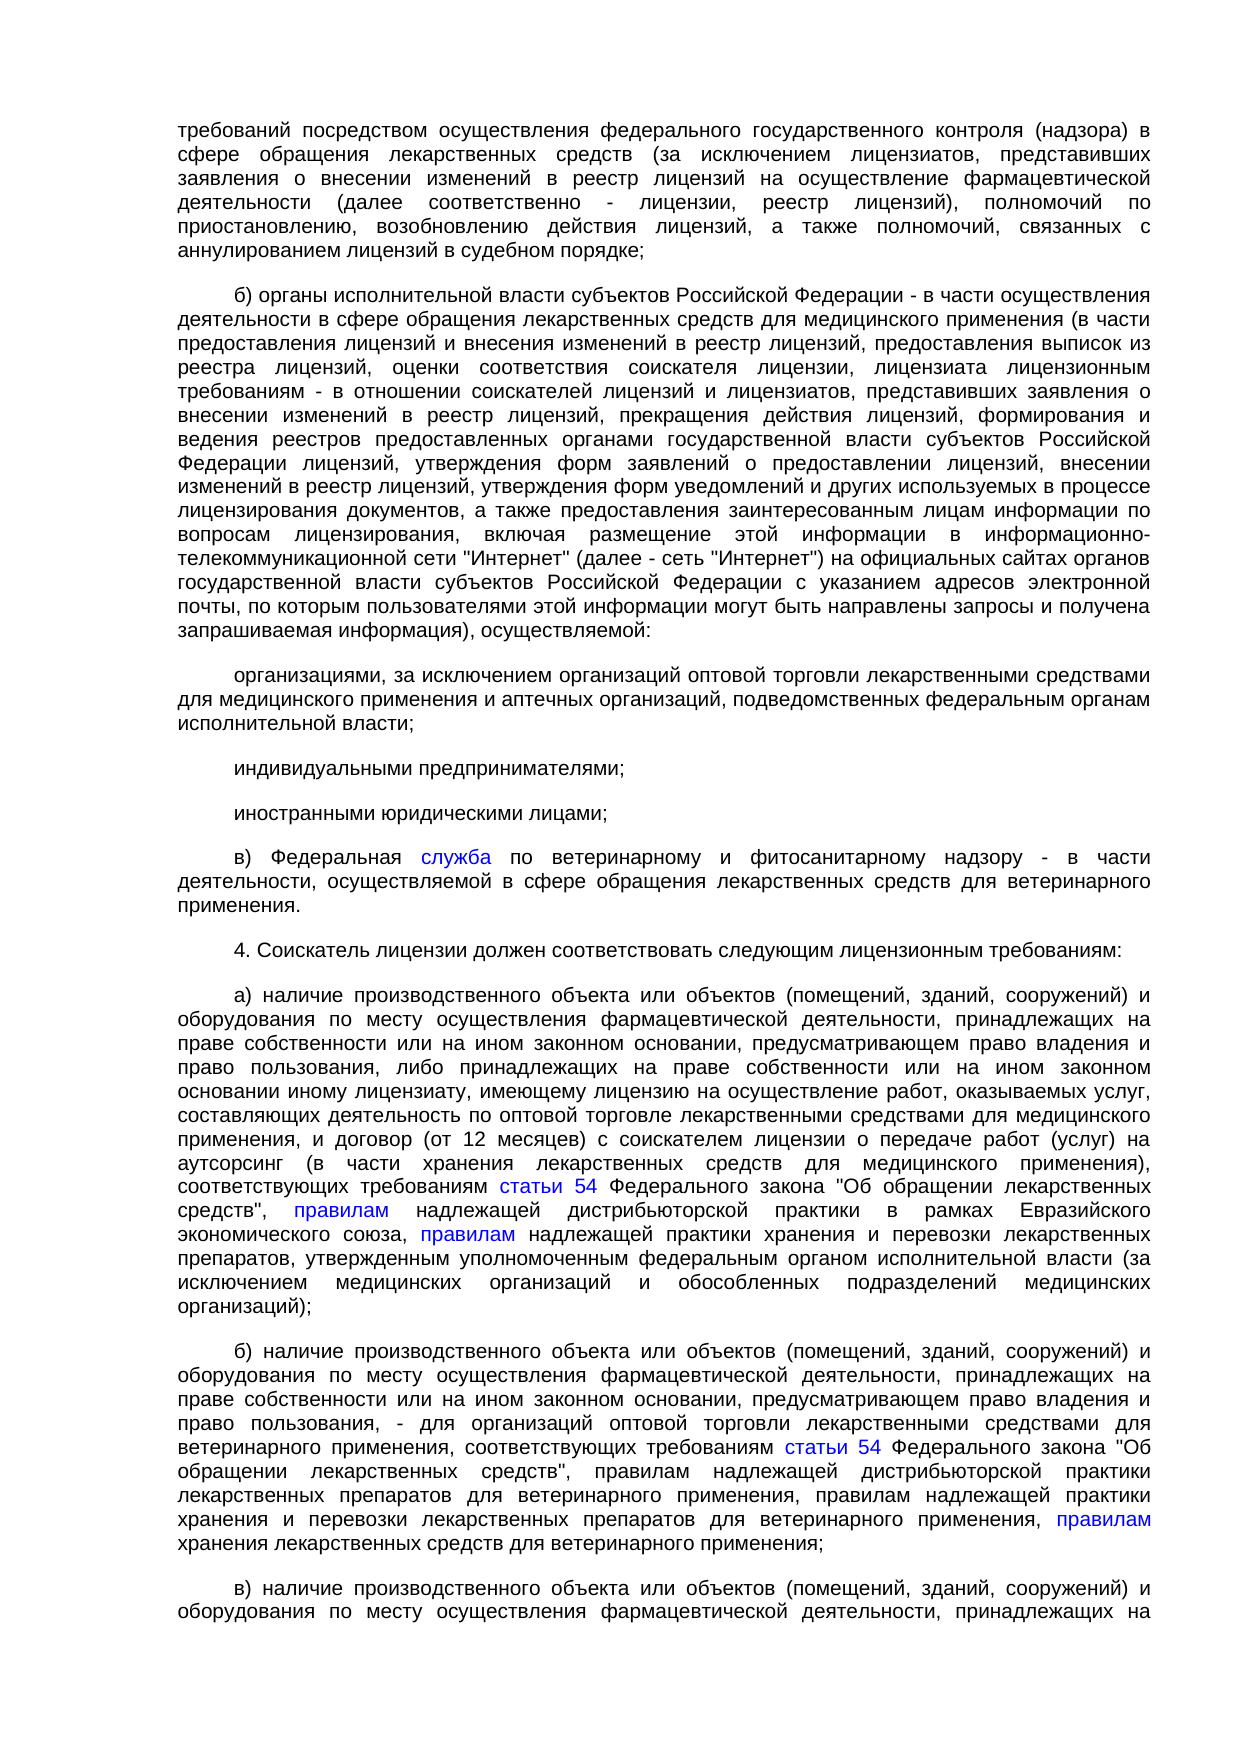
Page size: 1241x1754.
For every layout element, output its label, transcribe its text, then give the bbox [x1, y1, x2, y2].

text в) Федеральная служба по ветеринарному и фитосанитарному надзору - в части деятельности, осуществляемой в сфере обращения лекарственных средств для ветеринарного применения. [177, 845, 1152, 917]
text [177, 1575, 1152, 1623]
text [177, 118, 1152, 262]
text индивидуальными предпринимателями; [177, 756, 1152, 779]
text организациями, за исключением организаций оптовой торговли лекарственными средствами для медицинского применения и аптечных организаций, подведомственных федеральным органам исполнительной власти; [177, 663, 1152, 735]
text б) органы исполнительной власти субъектов Российской Федерации - в части осуществления деятельности в сфере обращения лекарственных средств для медицинского применения (в части предоставления лицензий и внесения изменений в реестр лицензий, предоставления выписок из реестра лицензий, оценки соответствия соискателя лицензии, лицензиата лицензионным требованиям - в отношении соискателей лицензий и лицензиатов, представивших заявления о внесении изменений в реестр лицензий, прекращения действия лицензий, формирования и ведения реестров предоставленных органами государственной власти субъектов Российской Федерации лицензий, утверждения форм заявлений о предоставлении лицензий, внесении изменений в реестр лицензий, утверждения форм уведомлений и других используемых в процессе лицензирования документов, а также предоставления заинтересованным лицам информации по вопросам лицензирования, включая размещение этой информации в информационно-телекоммуникационной сети "Интернет" (далее - сеть "Интернет") на официальных сайтах органов государственной власти субъектов Российской Федерации с указанием адресов электронной почты, по которым пользователями этой информации могут быть направлены запросы и получена запрашиваемая информация), осуществляемой: [177, 283, 1152, 642]
text 4. Соискатель лицензии должен соответствовать следующим лицензионным требованиям: [177, 938, 1152, 962]
text б) наличие производственного объекта или объектов (помещений, зданий, сооружений) и оборудования по месту осуществления фармацевтической деятельности, принадлежащих на праве собственности или на ином законном основании, предусматривающем право владения и право пользования, - для организаций оптовой торговли лекарственными средствами для ветеринарного применения, соответствующих требованиям статьи 54 Федерального закона "Об обращении лекарственных средств", правилам надлежащей дистрибьюторской практики лекарственных препаратов для ветеринарного применения, правилам надлежащей практики хранения и перевозки лекарственных препаратов для ветеринарного применения, правилам хранения лекарственных средств для ветеринарного применения; [177, 1339, 1152, 1554]
text иностранными юридическими лицами; [177, 800, 1152, 824]
text а) наличие производственного объекта или объектов (помещений, зданий, сооружений) и оборудования по месту осуществления фармацевтической деятельности, принадлежащих на праве собственности или на ином законном основании, предусматривающем право владения и право пользования, либо принадлежащих на праве собственности или на ином законном основании иному лицензиату, имеющему лицензию на осуществление работ, оказываемых услуг, составляющих деятельность по оптовой торговле лекарственными средствами для медицинского применения, и договор (от 12 месяцев) с соискателем лицензии о передаче работ (услуг) на аутсорсинг (в части хранения лекарственных средств для медицинского применения), соответствующих требованиям статьи 54 Федерального закона "Об обращении лекарственных средств", правилам надлежащей дистрибьюторской практики в рамках Евразийского экономического союза, правилам надлежащей практики хранения и перевозки лекарственных препаратов, утвержденным уполномоченным федеральным органом исполнительной власти (за исключением медицинских организаций и обособленных подразделений медицинских организаций); [177, 983, 1152, 1318]
